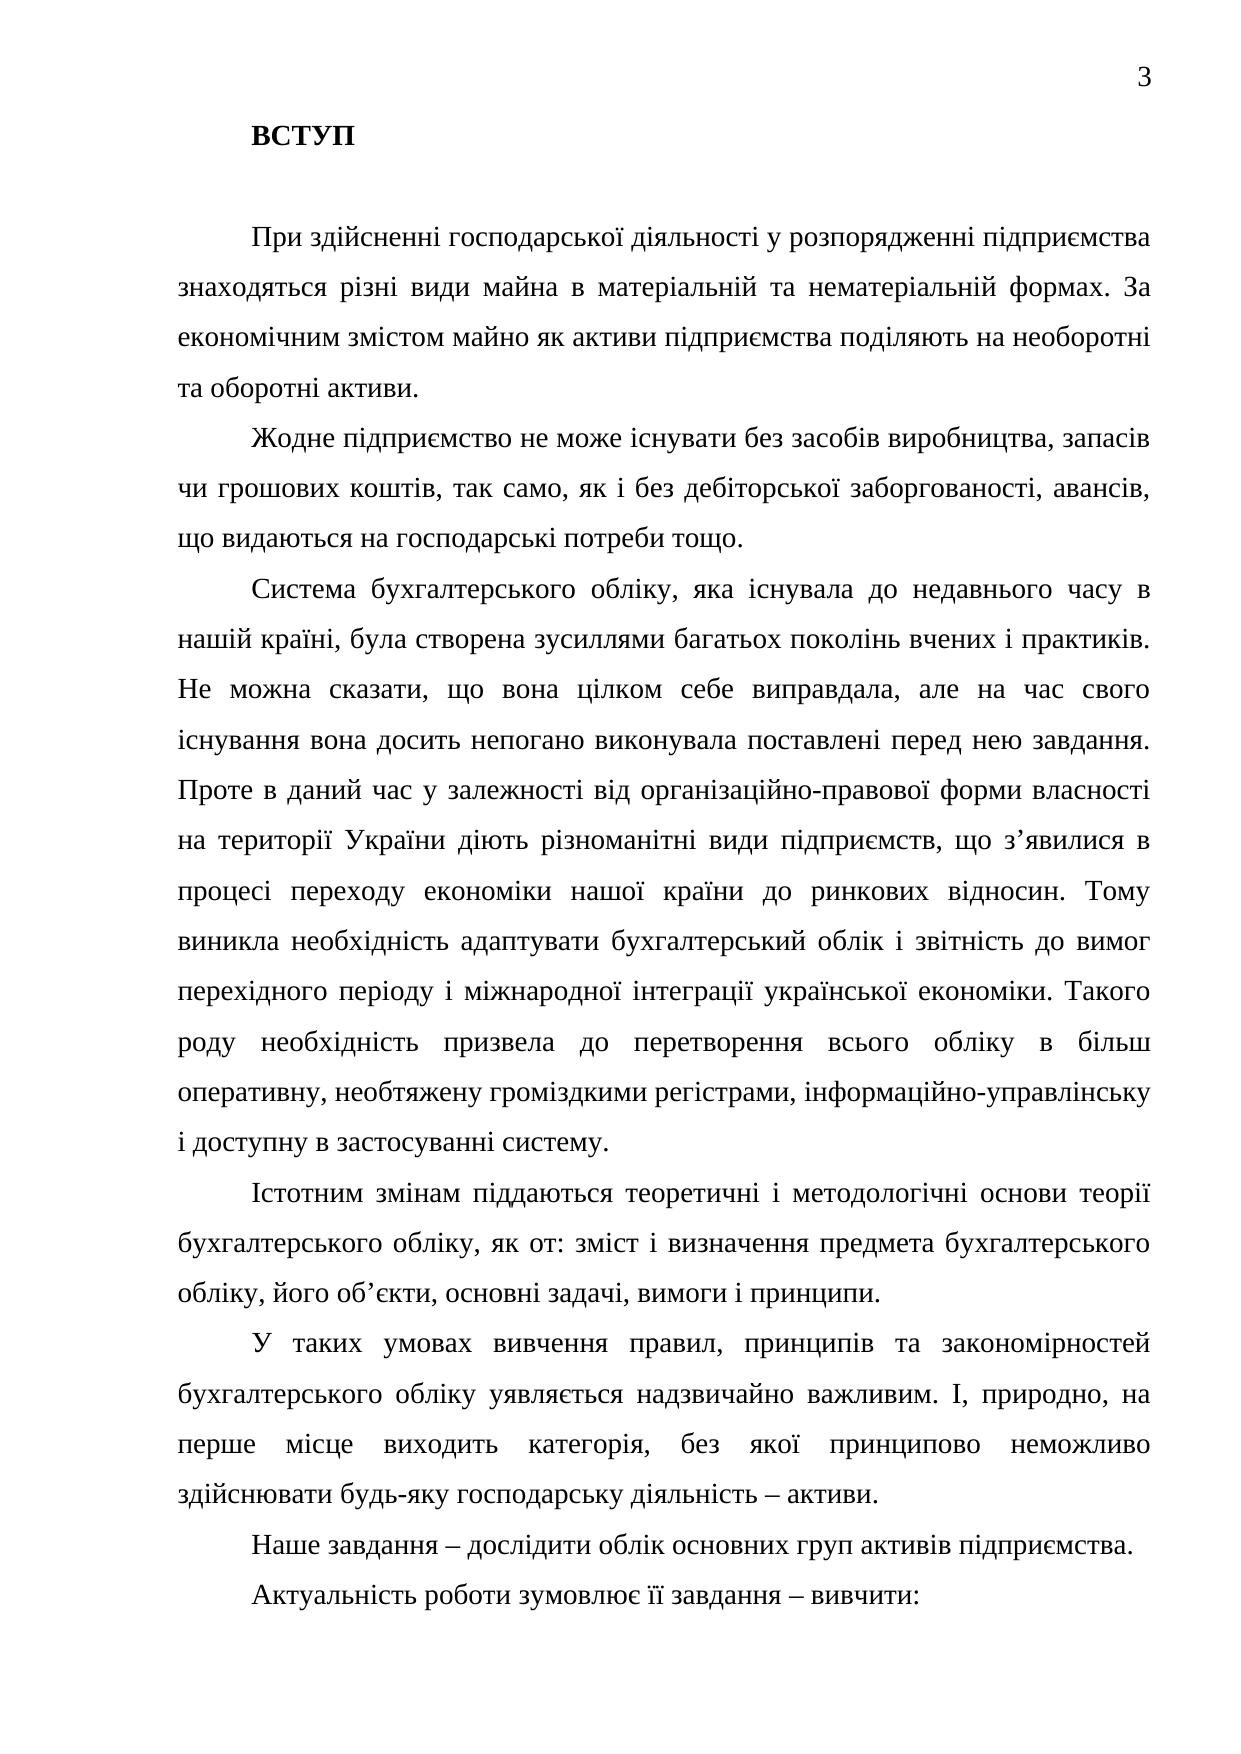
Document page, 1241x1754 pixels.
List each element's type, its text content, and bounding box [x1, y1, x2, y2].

text У таких умовах вивчення правил, принципів та закономірностей бухгалтерського обліку уявляється надзвичайно важливим. І, природно, на перше місце виходить категорія, без якої принципово неможливо здійснювати будь-яку господарську діяльність – активи. [177, 1326, 1152, 1510]
text Актуальність роботи зумовлює її завдання – вивчити: [177, 1577, 1152, 1611]
text При здійсненні господарської діяльності у розпорядженні підприємства знаходяться різні види майна в матеріальній та нематеріальній формах. За економічним змістом майно як активи підприємства поділяють на необоротні та оборотні активи. [177, 219, 1152, 403]
title вступ [177, 118, 1152, 152]
text Система бухгалтерського обліку, яка існувала до недавнього часу в нашій країні, була створена зусиллями багатьох поколінь вчених і практиків. Не можна сказати, що вона цілком себе виправдала, але на час свого існування вона досить непогано виконувала поставлені перед нею завдання. Проте в даний час у залежності від організаційно-правової форми власності на території України діють різноманітні види підприємств, що з’явилися в процесі переходу економіки нашої країни до ринкових відносин. Тому виникла необхідність адаптувати бухгалтерський облік і звітність до вимог перехідного періоду і міжнародної інтеграції української економіки. Такого роду необхідність призвела до перетворення всього обліку в більш оперативну, необтяжену громіздкими регістрами, інформаційно-управлінську і доступну в застосуванні систему. [177, 571, 1152, 1158]
text Істотним змінам піддаються теоретичні і методологічні основи теорії бухгалтерського обліку, як от: зміст і визначення предмета бухгалтерського обліку, його об’єкти, основні задачі, вимоги і принципи. [177, 1175, 1152, 1309]
text Жодне підприємство не може існувати без засобів виробництва, запасів чи грошових коштів, так само, як і без дебіторської заборгованості, авансів, що видаються на господарські потреби тощо. [177, 420, 1152, 554]
text Наше завдання – дослідити облік основних груп активів підприємства. [177, 1527, 1152, 1560]
